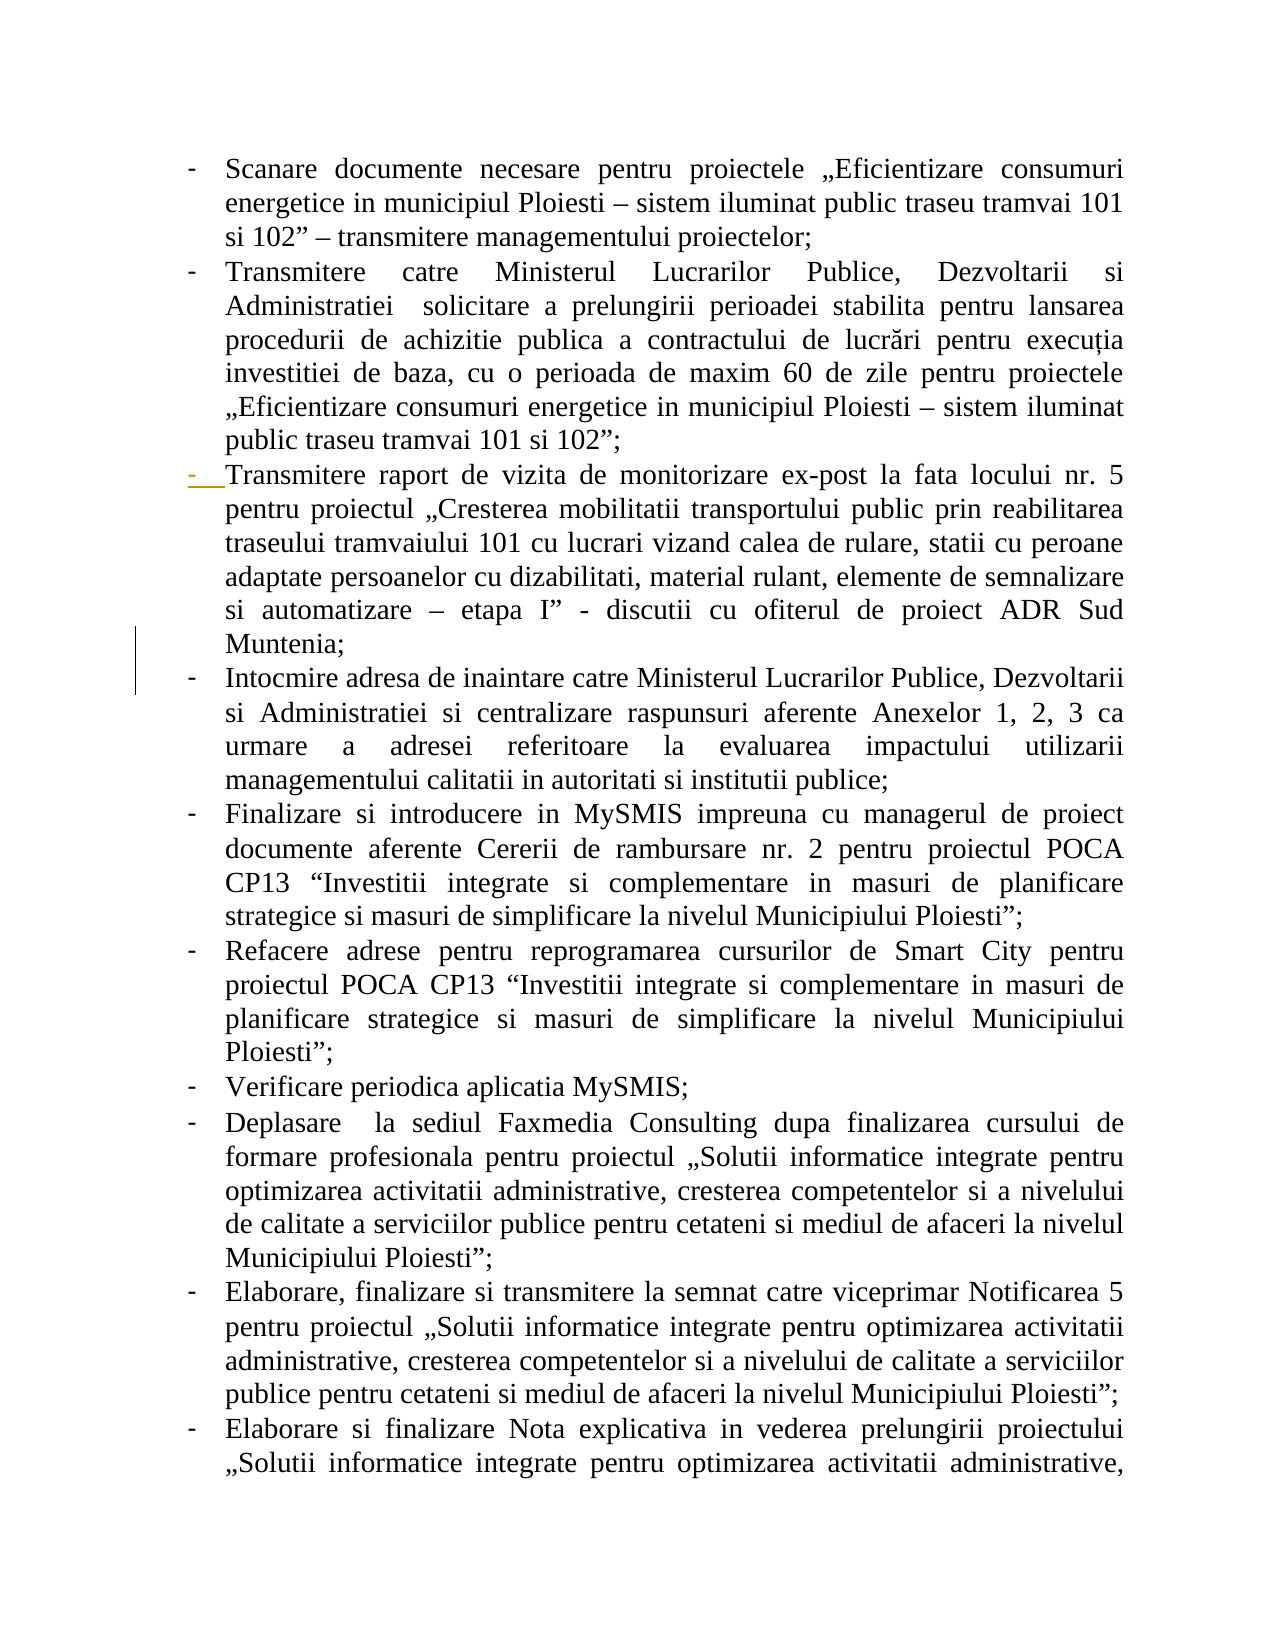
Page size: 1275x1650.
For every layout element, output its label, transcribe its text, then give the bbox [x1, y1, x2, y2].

list Elaborare, finalizare si transmitere la semnat catre viceprimar Notificarea 5 pentru proiectul „Solutii informatice integrate pentru optimizarea activitatii administrative, cresterea competentelor si a nivelului de calitate a serviciilor publice pentru cetateni si mediul de afaceri la nivelul Municipiului Ploiesti”; [187, 1273, 1125, 1410]
list Refacere adrese pentru reprogramarea cursurilor de Smart City pentru proiectul POCA CP13 “Investitii integrate si complementare in masuri de planificare strategice si masuri de simplificare la nivelul Municipiului Ploiesti”; [187, 932, 1125, 1068]
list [187, 1410, 1125, 1479]
list Scanare documente necesare pentru proiectele „Eficientizare consumuri energetice in municipiul Ploiesti – sistem iluminat public traseu tramvai 101 si 102” – transmitere managementului proiectelor; [187, 150, 1125, 253]
list Transmitere catre Ministerul Lucrarilor Publice, Dezvoltarii si Administratiei solicitare a prelungirii perioadei stabilita pentru lansarea procedurii de achizitie publica a contractului de lucrări pentru execuția investitiei de baza, cu o perioada de maxim 60 de zile pentru proiectele „Eficientizare consumuri energetice in municipiul Ploiesti – sistem iluminat public traseu tramvai 101 si 102”; [187, 253, 1125, 456]
list Intocmire adresa de inaintare catre Ministerul Lucrarilor Publice, Dezvoltarii si Administratiei si centralizare raspunsuri aferente Anexelor 1, 2, 3 ca urmare a adresei referitoare la evaluarea impactului utilizarii managementului calitatii in autoritati si institutii publice; [187, 659, 1125, 796]
list Finalizare si introducere in MySMIS impreuna cu managerul de proiect documente aferente Cererii de rambursare nr. 2 pentru proiectul POCA CP13 “Investitii integrate si complementare in masuri de planificare strategice si masuri de simplificare la nivelul Municipiului Ploiesti”; [187, 796, 1125, 932]
list Transmitere raport de vizita de monitorizare ex-post la fata locului nr. 5 pentru proiectul „Cresterea mobilitatii transportului public prin reabilitarea traseului tramvaiului 101 cu lucrari vizand calea de rulare, statii cu peroane adaptate persoanelor cu dizabilitati, material rulant, elemente de semnalizare si automatizare – etapa I” - discutii cu ofiterul de proiect ADR Sud Muntenia; [187, 456, 1125, 659]
list Verificare periodica aplicatia MySMIS; [187, 1068, 1125, 1104]
list Deplasare la sediul Faxmedia Consulting dupa finalizarea cursului de formare profesionala pentru proiectul „Solutii informatice integrate pentru optimizarea activitatii administrative, cresterea competentelor si a nivelului de calitate a serviciilor publice pentru cetateni si mediul de afaceri la nivelul Municipiului Ploiesti”; [187, 1104, 1125, 1273]
